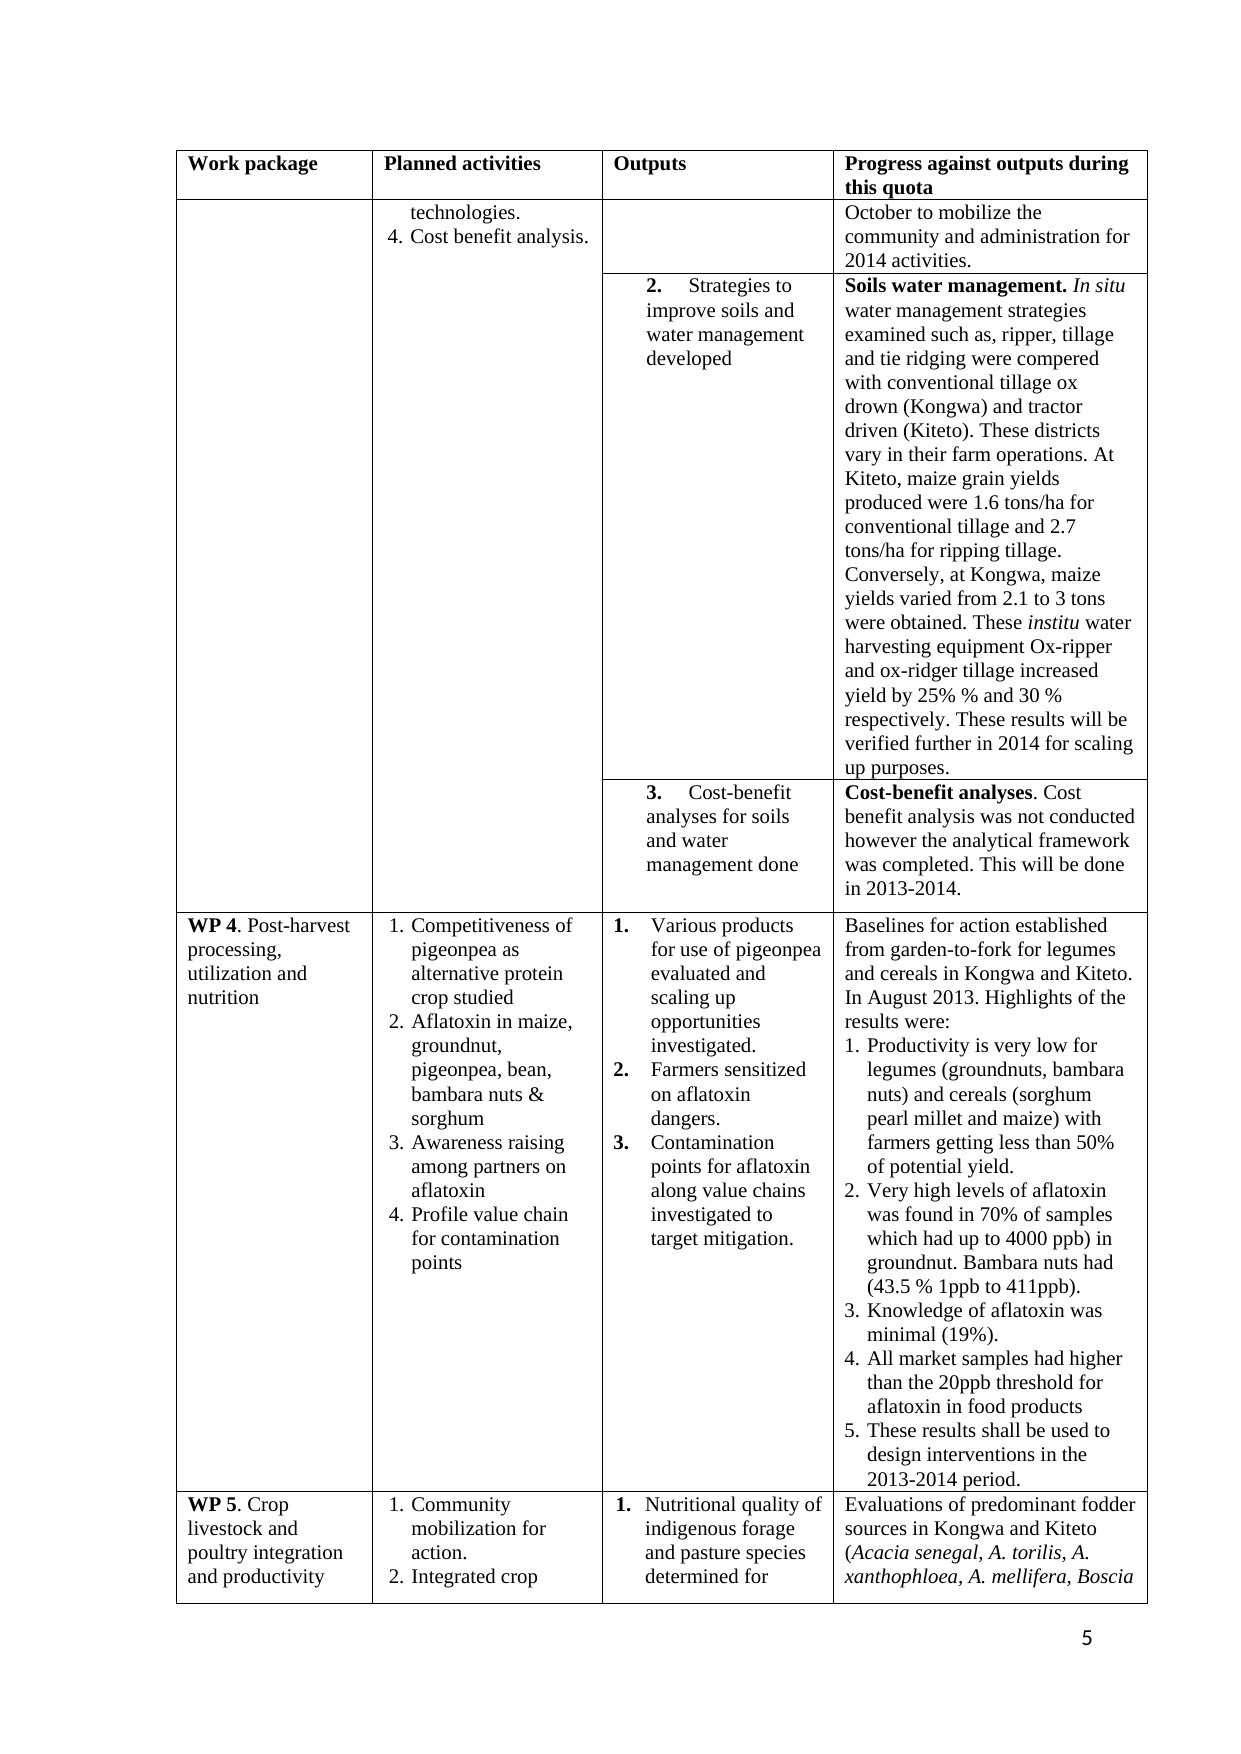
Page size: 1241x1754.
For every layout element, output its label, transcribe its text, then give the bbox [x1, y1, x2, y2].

table_header Progress against outputs during this quota [834, 151, 1147, 199]
table_cell Cost-benefit analyses for soils and water management done [603, 780, 833, 912]
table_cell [177, 200, 372, 912]
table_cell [834, 200, 1147, 272]
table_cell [834, 1492, 1147, 1603]
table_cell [373, 1492, 602, 1603]
table_header Outputs [603, 151, 833, 199]
table_cell Competitiveness of pigeonpea as alternative protein crop studied Aflatoxin in maize, groundnut, pigeonpea, bean, bambara nuts & sorghum Awareness raising among partners on aflatoxin Profile value chain for contamination points [373, 913, 602, 1491]
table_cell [177, 1492, 372, 1603]
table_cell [373, 200, 602, 912]
table_header Work package [177, 151, 372, 199]
table_cell Strategies to improve soils and water management developed [603, 274, 833, 779]
table_cell Various products for use of pigeonpea evaluated and scaling up opportunities investigated. Farmers sensitized on aflatoxin dangers. Contamination points for aflatoxin along value chains investigated to target mitigation. [603, 913, 833, 1491]
table_cell Baselines for action established from garden-to-fork for legumes and cereals in Kongwa and Kiteto. In August 2013. Highlights of the results were: Productivity is very low for legumes (groundnuts, bambara nuts) and cereals (sorghum pearl millet and maize) with farmers getting less than 50% of potential yield. Very high levels of aflatoxin was found in 70% of samples which had up to 4000 ppb) in groundnut. Bambara nuts had (43.5 % 1ppb to 411ppb). Knowledge of aflatoxin was minimal (19%). All market samples had higher than the 20ppb threshold for aflatoxin in food products These results shall be used to design interventions in the 2013-2014 period. [834, 913, 1147, 1491]
table_cell Cost-benefit analyses. Cost benefit analysis was not conducted however the analytical framework was completed. This will be done in 2013-2014. [834, 780, 1147, 912]
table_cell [603, 200, 833, 272]
table_header Planned activities [373, 151, 602, 199]
table_cell Soils water management. In situ water management strategies examined such as, ripper, tillage and tie ridging were compered with conventional tillage ox drown (Kongwa) and tractor driven (Kiteto). These districts vary in their farm operations. At Kiteto, maize grain yields produced were 1.6 tons/ha for conventional tillage and 2.7 tons/ha for ripping tillage. Conversely, at Kongwa, maize yields varied from 2.1 to 3 tons were obtained. These institu water harvesting equipment Ox-ripper and ox-ridger tillage increased yield by 25% % and 30 % respectively. These results will be verified further in 2014 for scaling up purposes. [834, 274, 1147, 779]
table_cell WP 4. Post-harvest processing, utilization and nutrition [177, 913, 372, 1491]
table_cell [603, 1492, 833, 1603]
